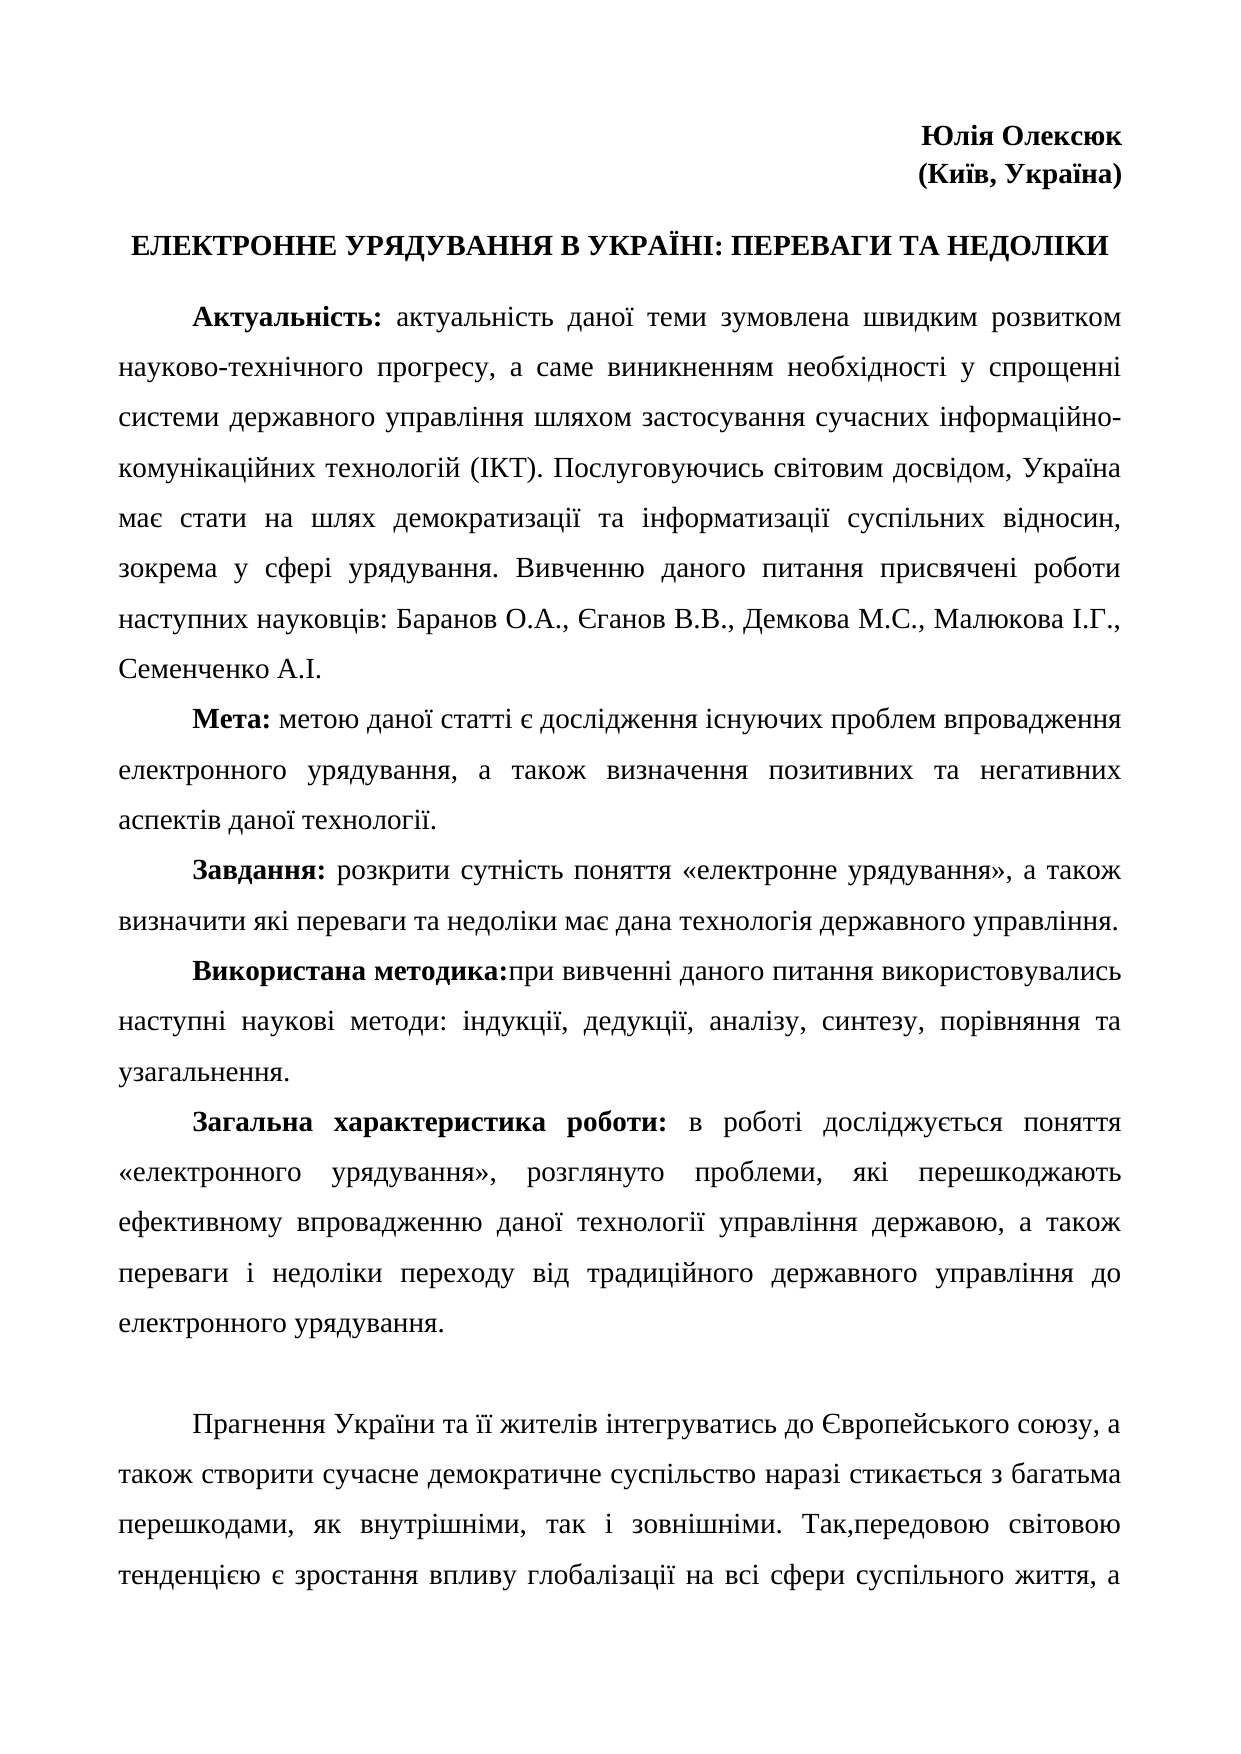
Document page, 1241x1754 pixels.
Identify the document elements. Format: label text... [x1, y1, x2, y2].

text Загальна характеристика роботи: в роботі досліджується поняття «електронного урядування», розглянуто проблеми, які перешкоджають ефективному впровадженню даної технології управління державою, а також переваги і недоліки переходу від традиційного державного управління до електронного урядування. [118, 1104, 1122, 1339]
text Актуальність: актуальність даної теми зумовлена швидким розвитком науково-технічного прогресу, а саме виникненням необхідності у спрощенні системи державного управління шляхом застосування сучасних інформаційно-комунікаційних технологій (ІКТ). Послуговуючись світовим досвідом, Україна має стати на шлях демократизації та інформатизації суспільних відносин, зокрема у сфері урядування. Вивченню даного питання присвячені роботи наступних науковців: Баранов О.А., Єганов В.В., Демкова М.С., Малюкова І.Г., Семенченко А.І. [118, 299, 1122, 685]
text ЕЛЕКТРОННЕ УРЯДУВАННЯ В УКРАЇНІ: ПЕРЕВАГИ ТА НЕДОЛІКИ [118, 228, 1122, 261]
text Завдання: розкрити сутність поняття «електронне урядування», а також визначити які переваги та недоліки має дана технологія державного управління. [118, 852, 1122, 936]
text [118, 1406, 1122, 1590]
text (Київ, Україна) [118, 157, 1122, 190]
text Використана методика:при вивченні даного питання використовувались наступні наукові методи: індукції, дедукції, аналізу, синтезу, порівняння та узагальнення. [118, 953, 1122, 1087]
text Мета: метою даної статті є дослідження існуючих проблем впровадження електронного урядування, а також визначення позитивних та негативних аспектів даної технології. [118, 701, 1122, 836]
text Юлія Олексюк [118, 118, 1122, 152]
